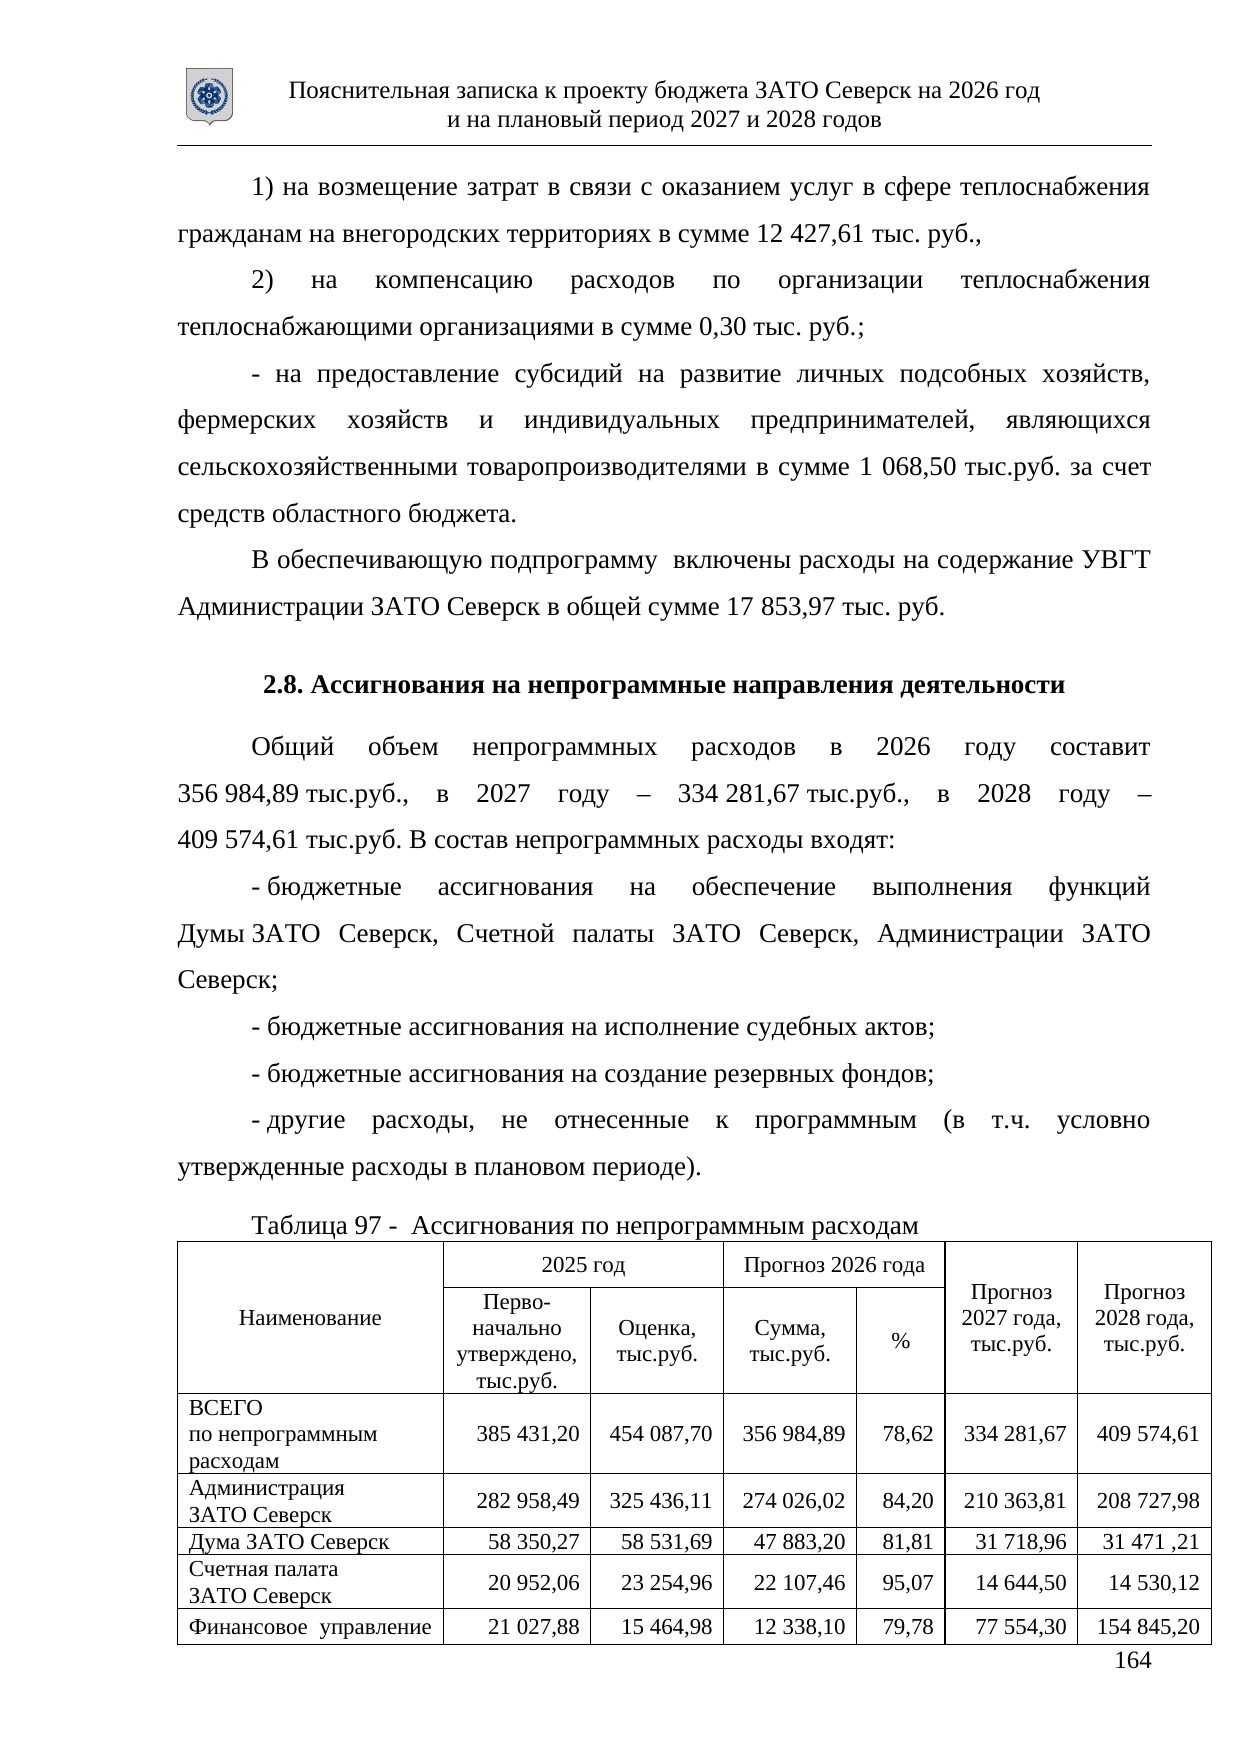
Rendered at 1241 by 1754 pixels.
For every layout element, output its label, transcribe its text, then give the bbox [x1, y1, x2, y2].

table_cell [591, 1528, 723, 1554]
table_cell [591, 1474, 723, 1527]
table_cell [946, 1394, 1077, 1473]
text Таблица 97 - Ассигнования по непрограммным расходам [177, 1209, 1152, 1241]
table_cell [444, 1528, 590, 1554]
text - бюджетные ассигнования на исполнение судебных актов; [177, 1010, 1152, 1041]
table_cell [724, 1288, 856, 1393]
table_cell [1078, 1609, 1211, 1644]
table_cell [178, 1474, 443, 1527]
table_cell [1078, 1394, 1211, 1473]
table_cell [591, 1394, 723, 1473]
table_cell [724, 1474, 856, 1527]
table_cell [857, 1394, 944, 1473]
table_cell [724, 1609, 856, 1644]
text 1) на возмещение затрат в связи с оказанием услуг в сфере теплоснабжения гражданам на внегородских территориях в сумме 12 427,61 тыс. руб., [177, 170, 1152, 248]
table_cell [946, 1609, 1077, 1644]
text - другие расходы, не отнесенные к программным (в т.ч. условно утвержденные расходы в плановом периоде). [177, 1103, 1152, 1181]
text - бюджетные ассигнования на создание резервных фондов; [177, 1057, 1152, 1088]
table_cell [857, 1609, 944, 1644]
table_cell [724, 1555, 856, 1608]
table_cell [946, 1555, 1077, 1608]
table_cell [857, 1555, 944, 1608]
text - на предоставление субсидий на развитие личных подсобных хозяйств, фермерских хозяйств и индивидуальных предпринимателей, являющихся сельскохозяйственными товаропроизводителями в сумме 1 068,50 тыс.руб. за счет средств областного бюджета. [177, 357, 1152, 528]
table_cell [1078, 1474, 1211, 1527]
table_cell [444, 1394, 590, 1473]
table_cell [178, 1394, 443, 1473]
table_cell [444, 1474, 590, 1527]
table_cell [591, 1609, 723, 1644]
picture [186, 68, 233, 126]
text В обеспечивающую подпрограмму включены расходы на содержание УВГТ Администрации ЗАТО Северск в общей сумме 17 853,97 тыс. руб. [177, 543, 1152, 621]
text - бюджетные ассигнования на обеспечение выполнения функций Думы ЗАТО Северск, Счетной палаты ЗАТО Северск, Администрации ЗАТО Северск; [177, 870, 1152, 995]
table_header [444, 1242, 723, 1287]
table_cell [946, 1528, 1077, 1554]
text 2) на компенсацию расходов по организации теплоснабжения теплоснабжающими организациями в сумме 0,30 тыс. руб.; [177, 263, 1152, 341]
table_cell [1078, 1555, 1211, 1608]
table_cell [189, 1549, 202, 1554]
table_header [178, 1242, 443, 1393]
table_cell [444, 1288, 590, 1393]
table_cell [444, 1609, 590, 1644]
text 2.8. Ассигнования на непрограммные направления деятельности [177, 668, 1152, 699]
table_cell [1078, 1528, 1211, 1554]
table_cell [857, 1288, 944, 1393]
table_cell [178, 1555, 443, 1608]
text Общий объем непрограммных расходов в 2026 году составит 356 984,89 тыс.руб., в 2027 году – 334 281,67 тыс.руб., в 2028 году – 409 574,61 тыс.руб. В состав непрограммных расходы входят: [177, 730, 1152, 855]
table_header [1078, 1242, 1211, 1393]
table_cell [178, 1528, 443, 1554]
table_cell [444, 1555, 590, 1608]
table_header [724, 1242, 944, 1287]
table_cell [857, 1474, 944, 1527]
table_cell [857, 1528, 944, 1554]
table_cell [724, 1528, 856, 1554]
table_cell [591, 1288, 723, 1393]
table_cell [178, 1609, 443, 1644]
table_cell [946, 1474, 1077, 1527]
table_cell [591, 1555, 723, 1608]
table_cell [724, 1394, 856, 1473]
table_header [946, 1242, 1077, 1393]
